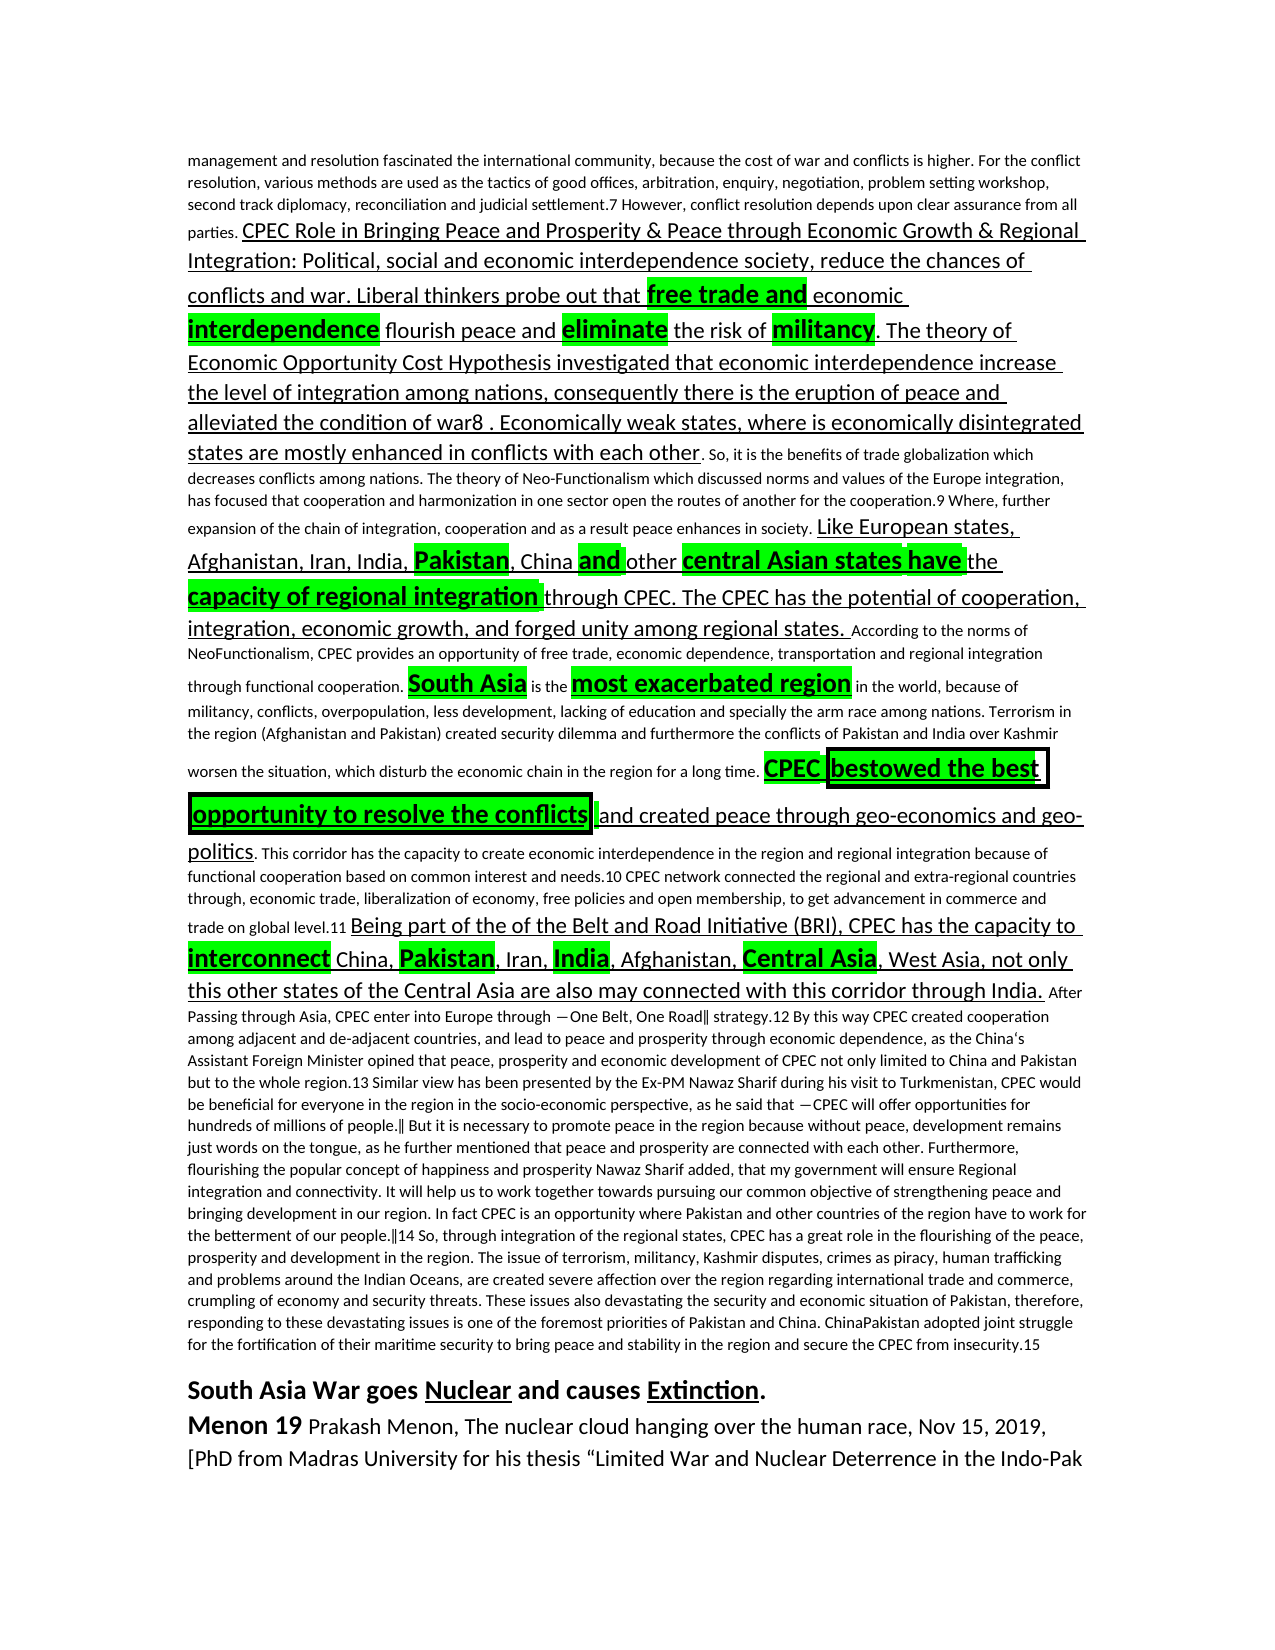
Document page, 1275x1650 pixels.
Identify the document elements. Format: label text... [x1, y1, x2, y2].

subtitle South Asia War goes Nuclear and causes Extinction. [187, 1373, 1087, 1406]
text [187, 150, 1087, 1355]
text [187, 1408, 1087, 1472]
